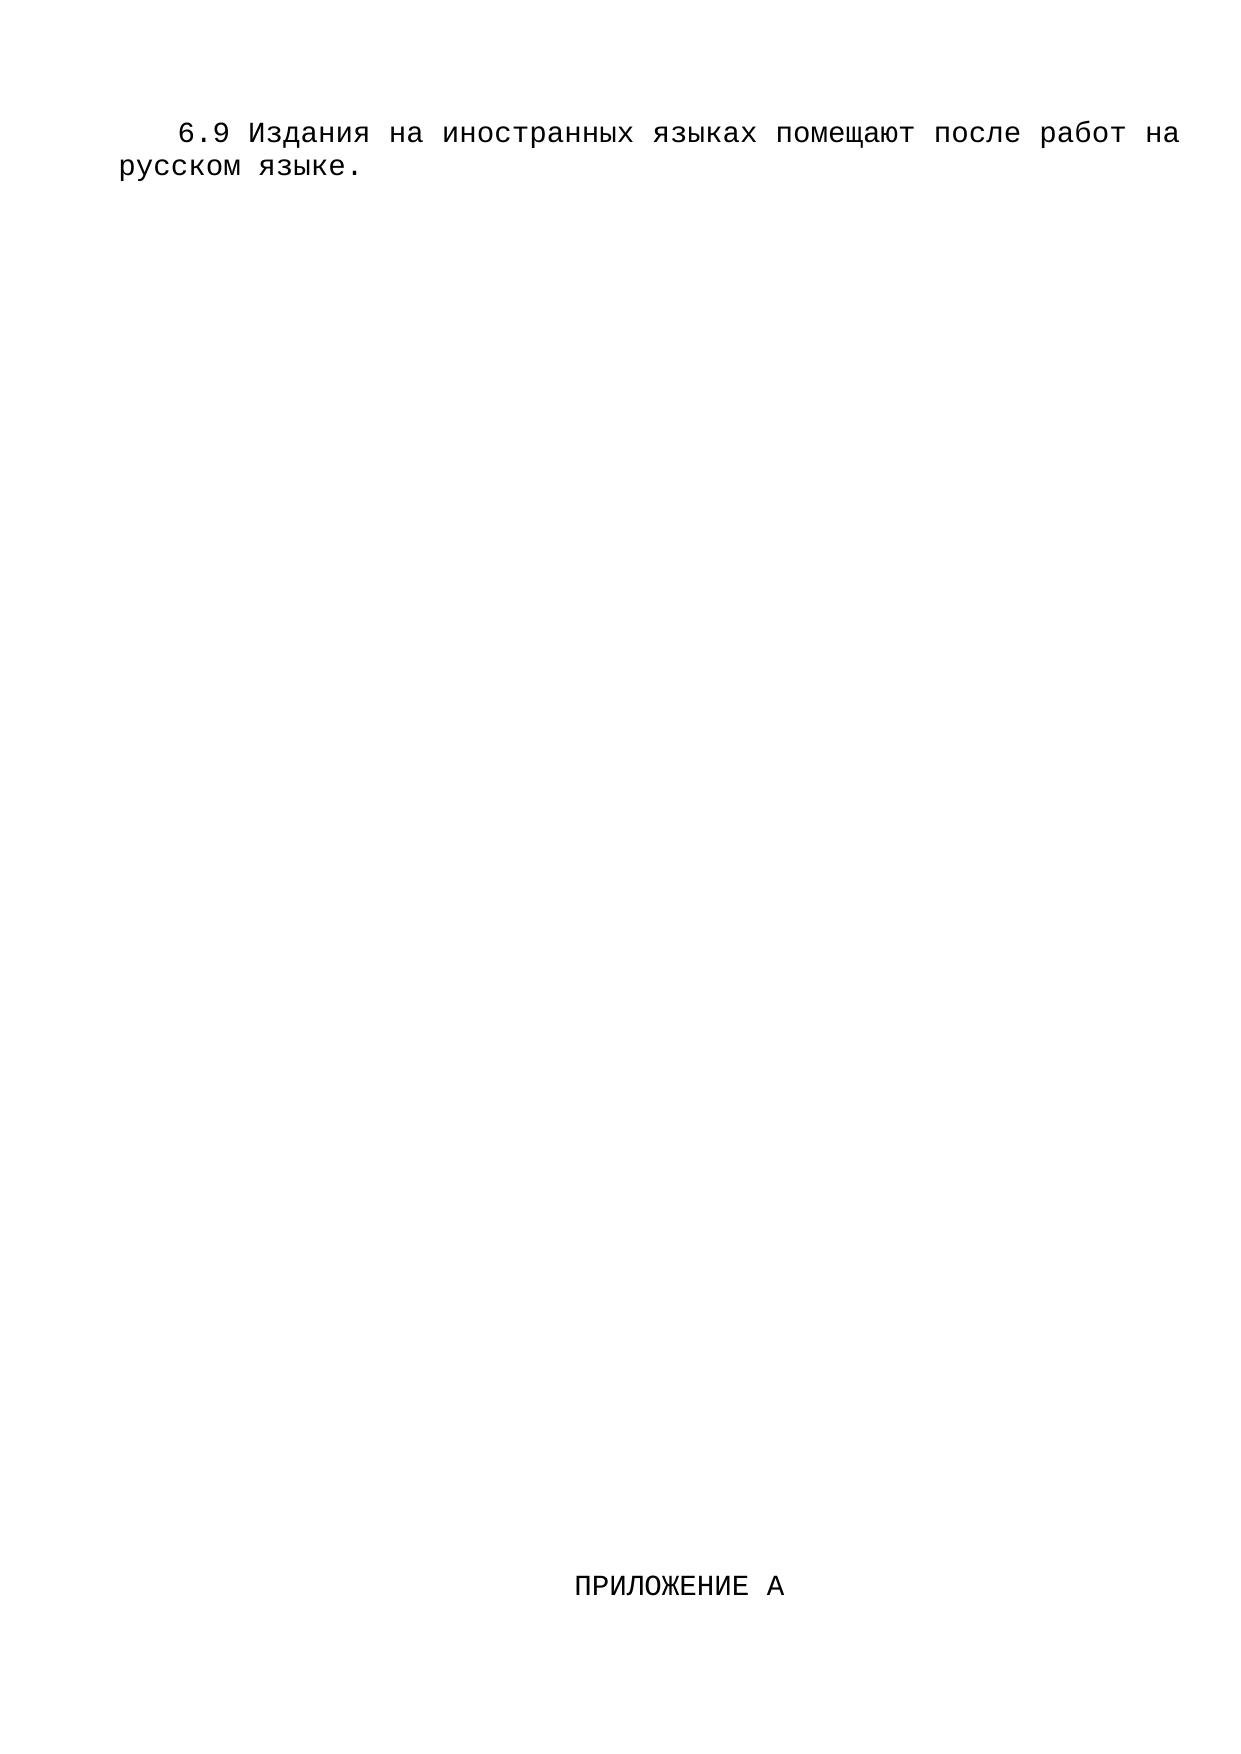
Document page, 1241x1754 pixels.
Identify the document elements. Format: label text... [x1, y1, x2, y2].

text 6.9 Издания на иностранных языках помещают после работ на русском языке. [118, 118, 1181, 184]
text ПРИЛОЖЕНИЕ А [118, 1571, 1181, 1604]
